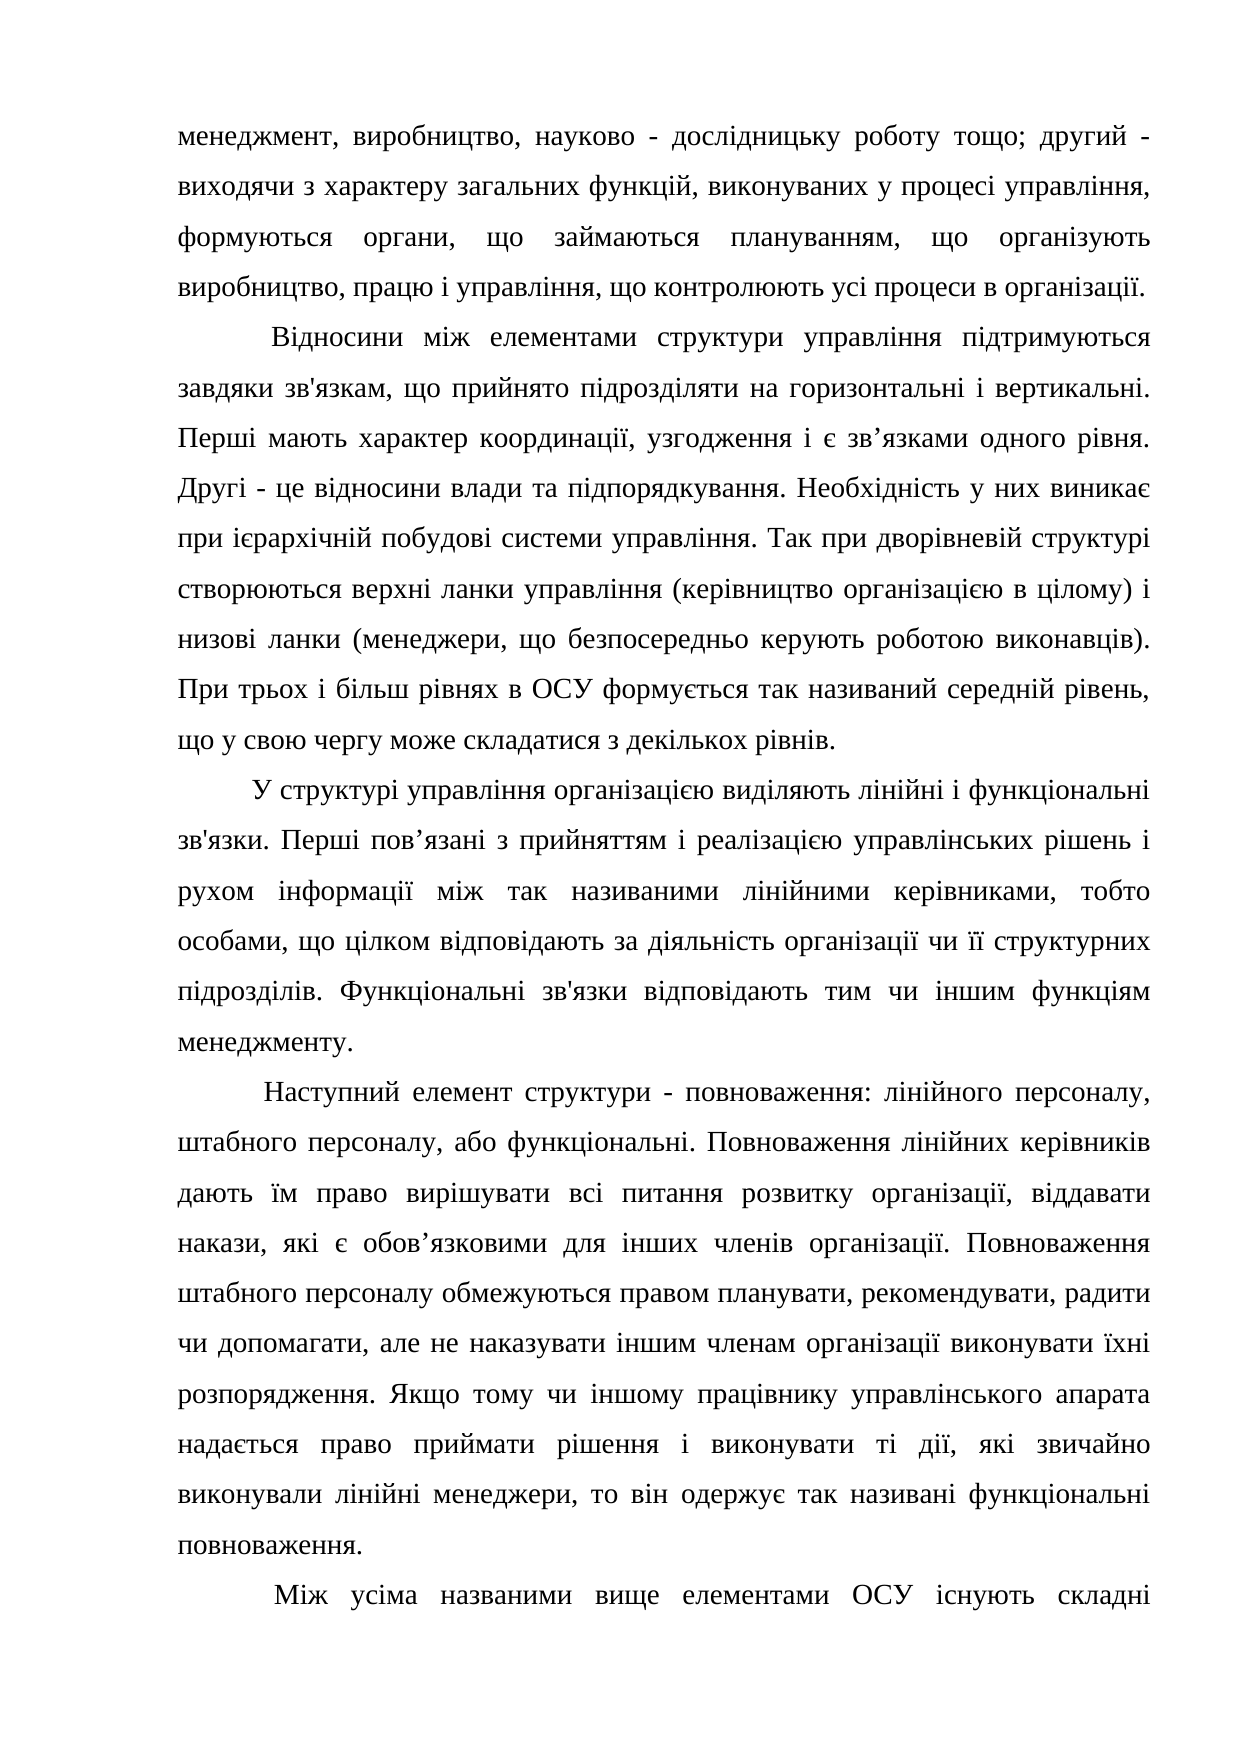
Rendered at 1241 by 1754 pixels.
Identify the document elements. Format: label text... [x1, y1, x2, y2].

text У структурі управління організацією виділяють лінійні і функціональні зв'язки. Перші пов’язані з прийняттям і реалізацією управлінських рішень і рухом інформації між так називаними лінійними керівниками, тобто особами, що цілком відповідають за діяльність організації чи її структурних підрозділів. Функціональні зв'язки відповідають тим чи іншим функціям менеджменту. [177, 772, 1152, 1057]
text Наступний елемент структури - повноваження: лінійного персоналу, штабного персоналу, або функціональні. Повноваження лінійних керівників дають їм право вирішувати всі питання розвитку організації, віддавати накази, які є обов’язковими для інших членів організації. Повноваження штабного персоналу обмежуються правом планувати, рекомендувати, радити чи допомагати, але не наказувати іншим членам організації виконувати їхні розпорядження. Якщо тому чи іншому працівнику управлінського апарата надається право приймати рішення і виконувати ті дії, які звичайно виконували лінійні менеджери, то він одержує так називані функціональні повноваження. [177, 1074, 1152, 1560]
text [177, 118, 1152, 303]
text Відносини між елементами структури управління підтримуються завдяки зв'язкам, що прийнято підрозділяти на горизонтальні і вертикальні. Перші мають характер координації, узгодження і є зв’язками одного рівня. Другі - це відносини влади та підпорядкування. Необхідність у них виникає при ієрархічній побудові системи управління. Так при дворівневій структурі створюються верхні ланки управління (керівництво організацією в цілому) і низові ланки (менеджери, що безпосередньо керують роботою виконавців). При трьох і більш рівнях в ОСУ формується так називаний середній рівень, що у свою чергу може складатися з декількох рівнів. [177, 319, 1152, 755]
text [177, 1577, 1152, 1611]
